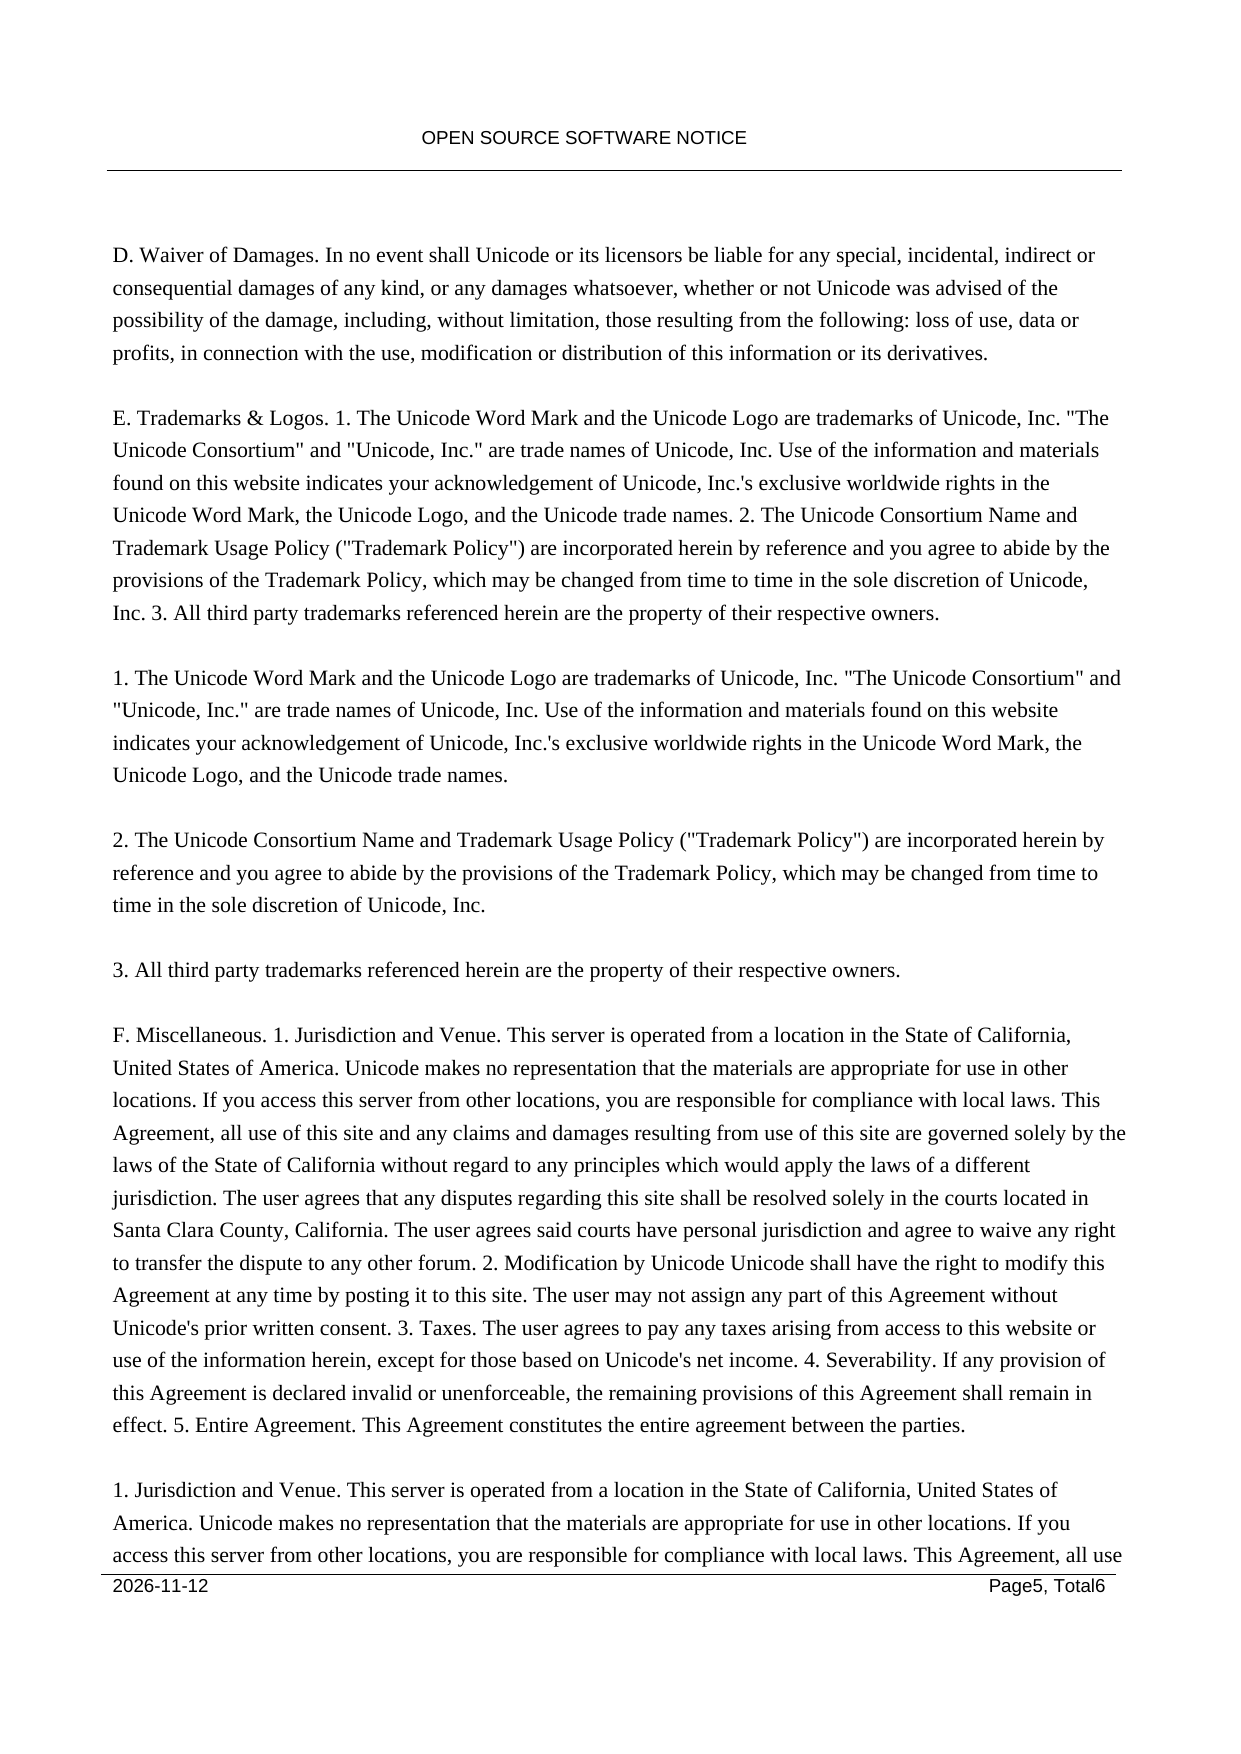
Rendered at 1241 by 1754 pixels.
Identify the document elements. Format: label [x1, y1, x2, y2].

text [112, 206, 1128, 1571]
